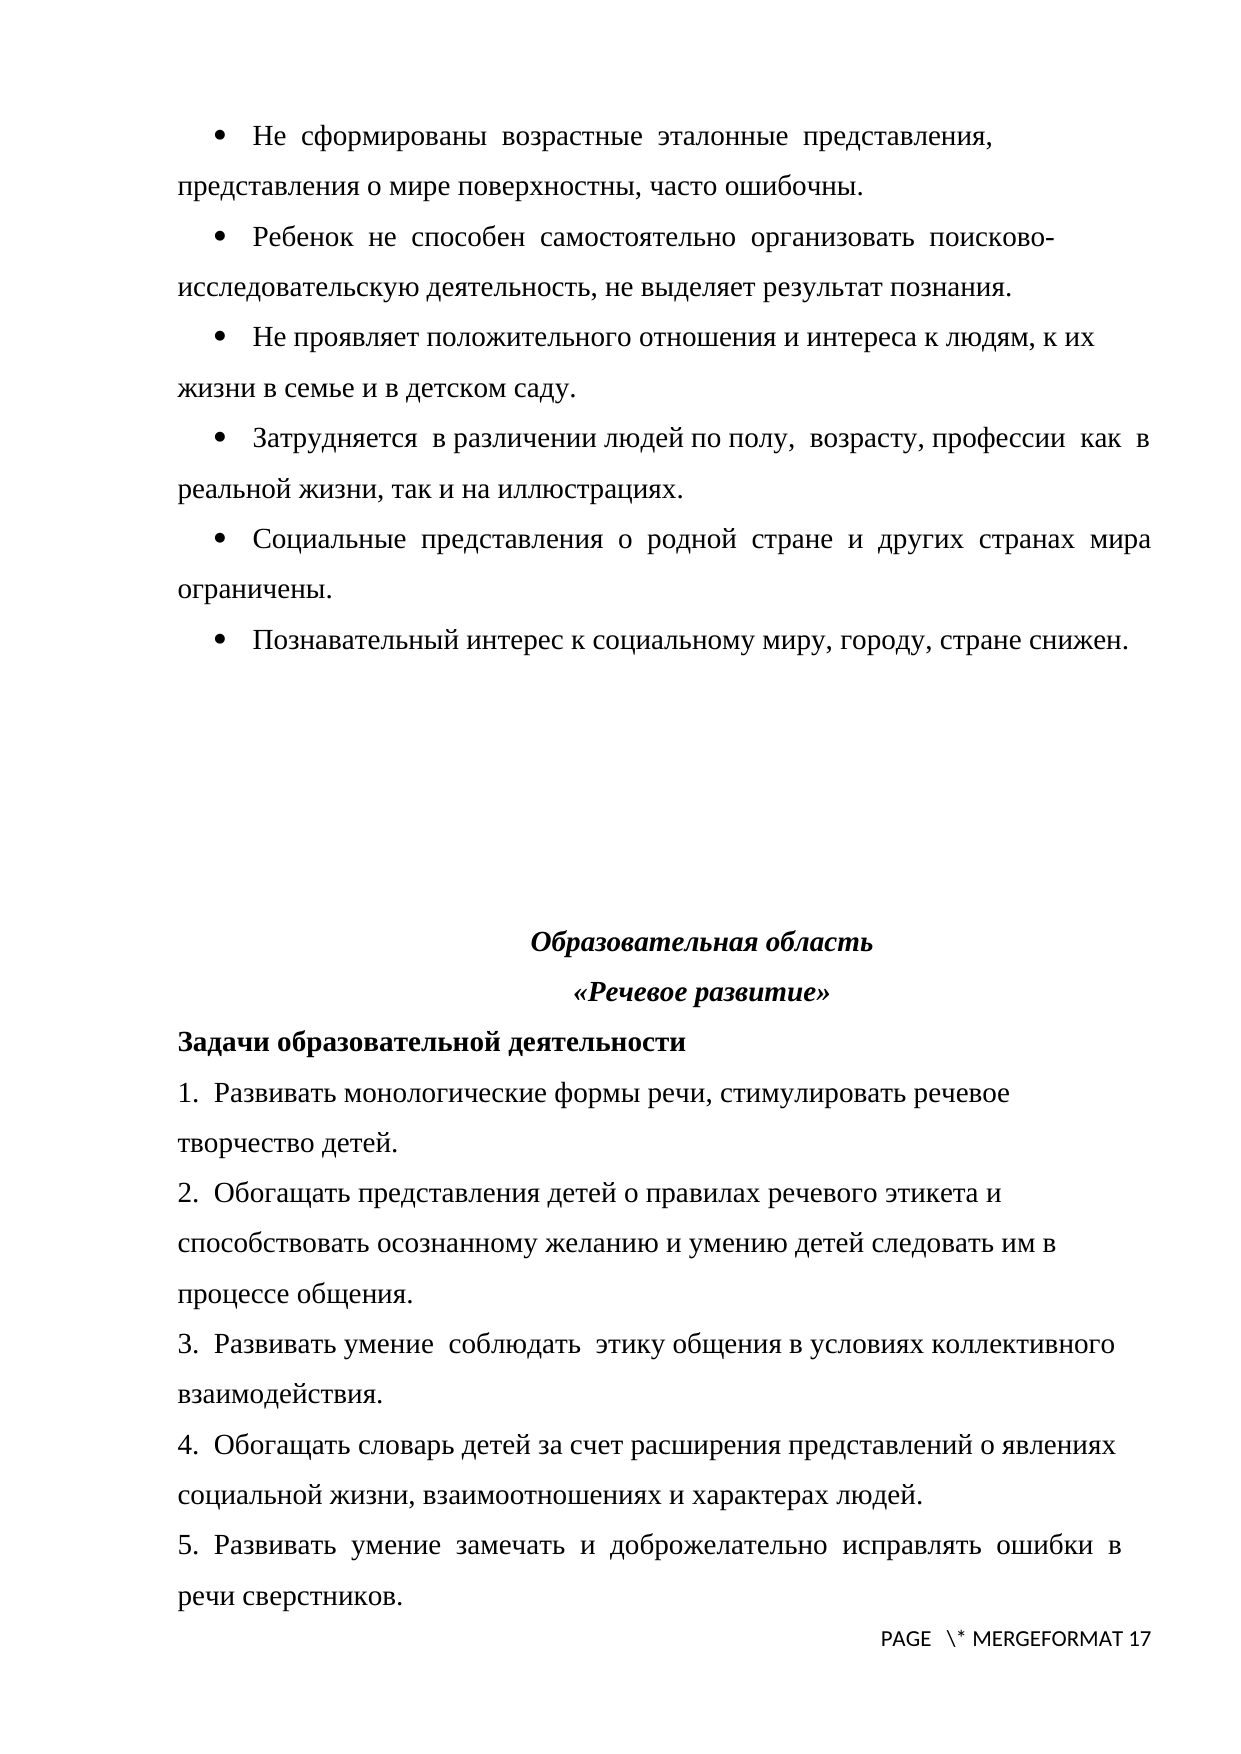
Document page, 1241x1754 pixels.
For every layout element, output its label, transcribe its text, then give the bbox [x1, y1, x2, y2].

text речи сверстников. [177, 1578, 1152, 1611]
list Познавательный интерес к социальному миру, городу, стране снижен. [215, 622, 1152, 655]
text представления о мире поверхностны, часто ошибочны. [177, 168, 1152, 202]
text 2. Обогащать представления детей о правилах речевого этикета и способствовать осознанному желанию и умению детей следовать им в процессе общения. [177, 1175, 1152, 1309]
text реальной жизни, так и на иллюстрациях. [177, 471, 1152, 504]
text социальной жизни, взаимоотношениях и характерах людей. [177, 1477, 1152, 1511]
text 5. Развивать умение замечать и доброжелательно исправлять ошибки в [177, 1527, 1152, 1561]
text взаимодействия. [177, 1377, 1152, 1410]
list Образовательная область [252, 924, 1152, 957]
text 1. Развивать монологические формы речи, стимулировать речевое творчество детей. [177, 1075, 1152, 1158]
list «Речевое развитие» [252, 974, 1152, 1008]
text исследовательскую деятельность, не выделяет результат познания. [177, 269, 1152, 303]
text ограничены. [177, 571, 1152, 605]
text Задачи образовательной деятельности [177, 1024, 1152, 1058]
list Затрудняется в различении людей по полу, возрасту, профессии как в [215, 420, 1152, 454]
text 3. Развивать умение соблюдать этику общения в условиях коллективного [177, 1326, 1152, 1360]
text 4. Обогащать словарь детей за счет расширения представлений о явлениях [177, 1427, 1152, 1460]
text жизни в семье и в детском саду. [177, 370, 1152, 403]
list Социальные представления о родной стране и других странах мира [215, 521, 1152, 555]
list Ребенок не способен самостоятельно организовать поисково- [215, 219, 1152, 252]
list Не проявляет положительного отношения и интереса к людям, к их [215, 319, 1152, 353]
list Не сформированы возрастные эталонные представления, [215, 118, 1152, 152]
